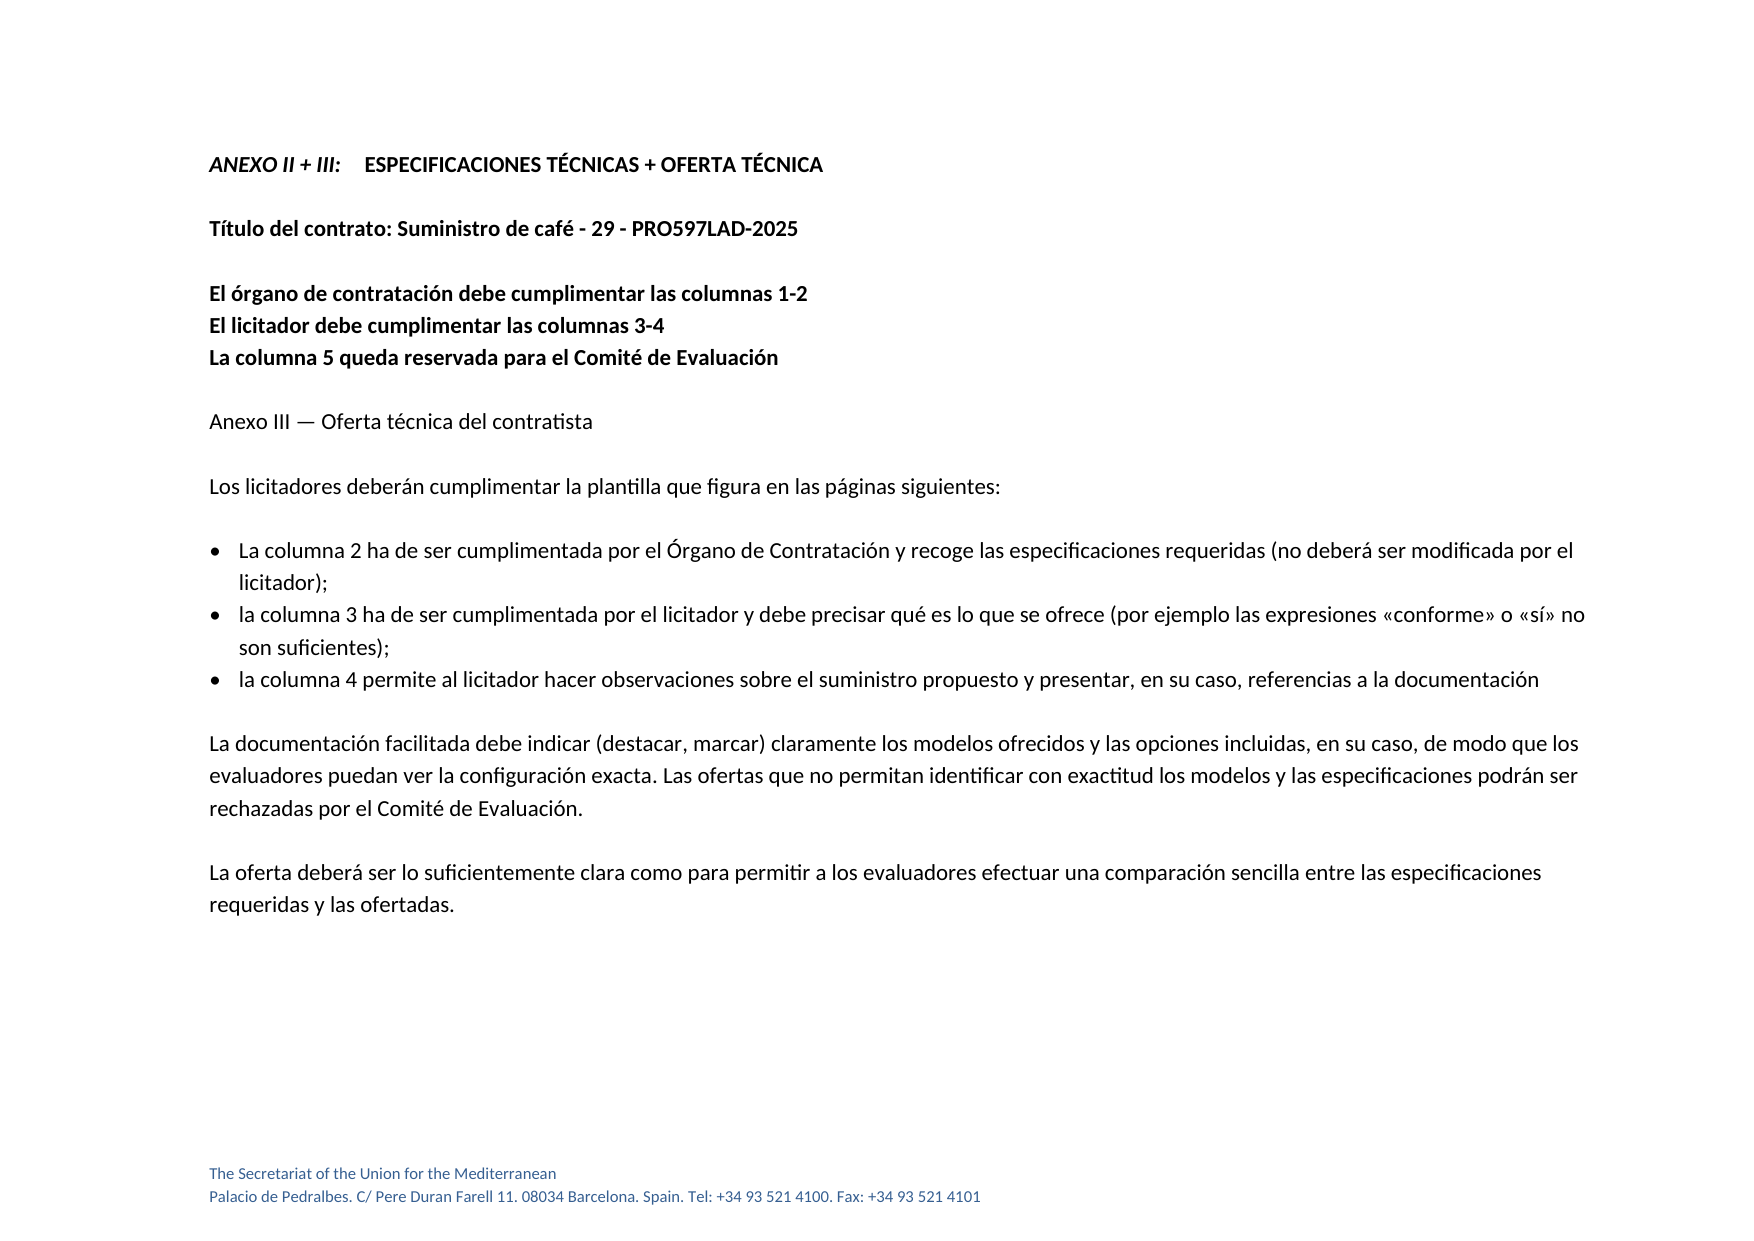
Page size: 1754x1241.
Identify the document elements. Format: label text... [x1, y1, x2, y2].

text Título del contrato: Suministro de café - 29 - PRO597LAD-2025 [209, 214, 1604, 242]
text El licitador debe cumplimentar las columnas 3-4 [209, 311, 1604, 339]
text La oferta deberá ser lo suficientemente clara como para permitir a los evaluadores efectuar una comparación sencilla entre las especificaciones requeridas y las ofertadas. [209, 858, 1604, 918]
text Anexo III — Oferta técnica del contratista [209, 407, 1604, 436]
text El órgano de contratación debe cumplimentar las columnas 1-2 [209, 279, 1604, 307]
text • La columna 2 ha de ser cumplimentada por el Órgano de Contratación y recoge las especificaciones requeridas (no deberá ser modificada por el licitador); [209, 536, 1604, 596]
text • la columna 3 ha de ser cumplimentada por el licitador y debe precisar qué es lo que se ofrece (por ejemplo las expresiones «conforme» o «sí» no son suficientes); [209, 601, 1604, 661]
text Los licitadores deberán cumplimentar la plantilla que figura en las páginas siguientes: [209, 472, 1604, 500]
subtitle ANEXO II + III: ESPECIFICACIONES TÉCNICAS + OFERTA TÉCNICA [209, 150, 1604, 178]
text La documentación facilitada debe indicar (destacar, marcar) claramente los modelos ofrecidos y las opciones incluidas, en su caso, de modo que los evaluadores puedan ver la configuración exacta. Las ofertas que no permitan identificar con exactitud los modelos y las especificaciones podrán ser rechazadas por el Comité de Evaluación. [209, 729, 1604, 822]
text La columna 5 queda reservada para el Comité de Evaluación [209, 343, 1604, 371]
text • la columna 4 permite al licitador hacer observaciones sobre el suministro propuesto y presentar, en su caso, referencias a la documentación [209, 665, 1604, 693]
